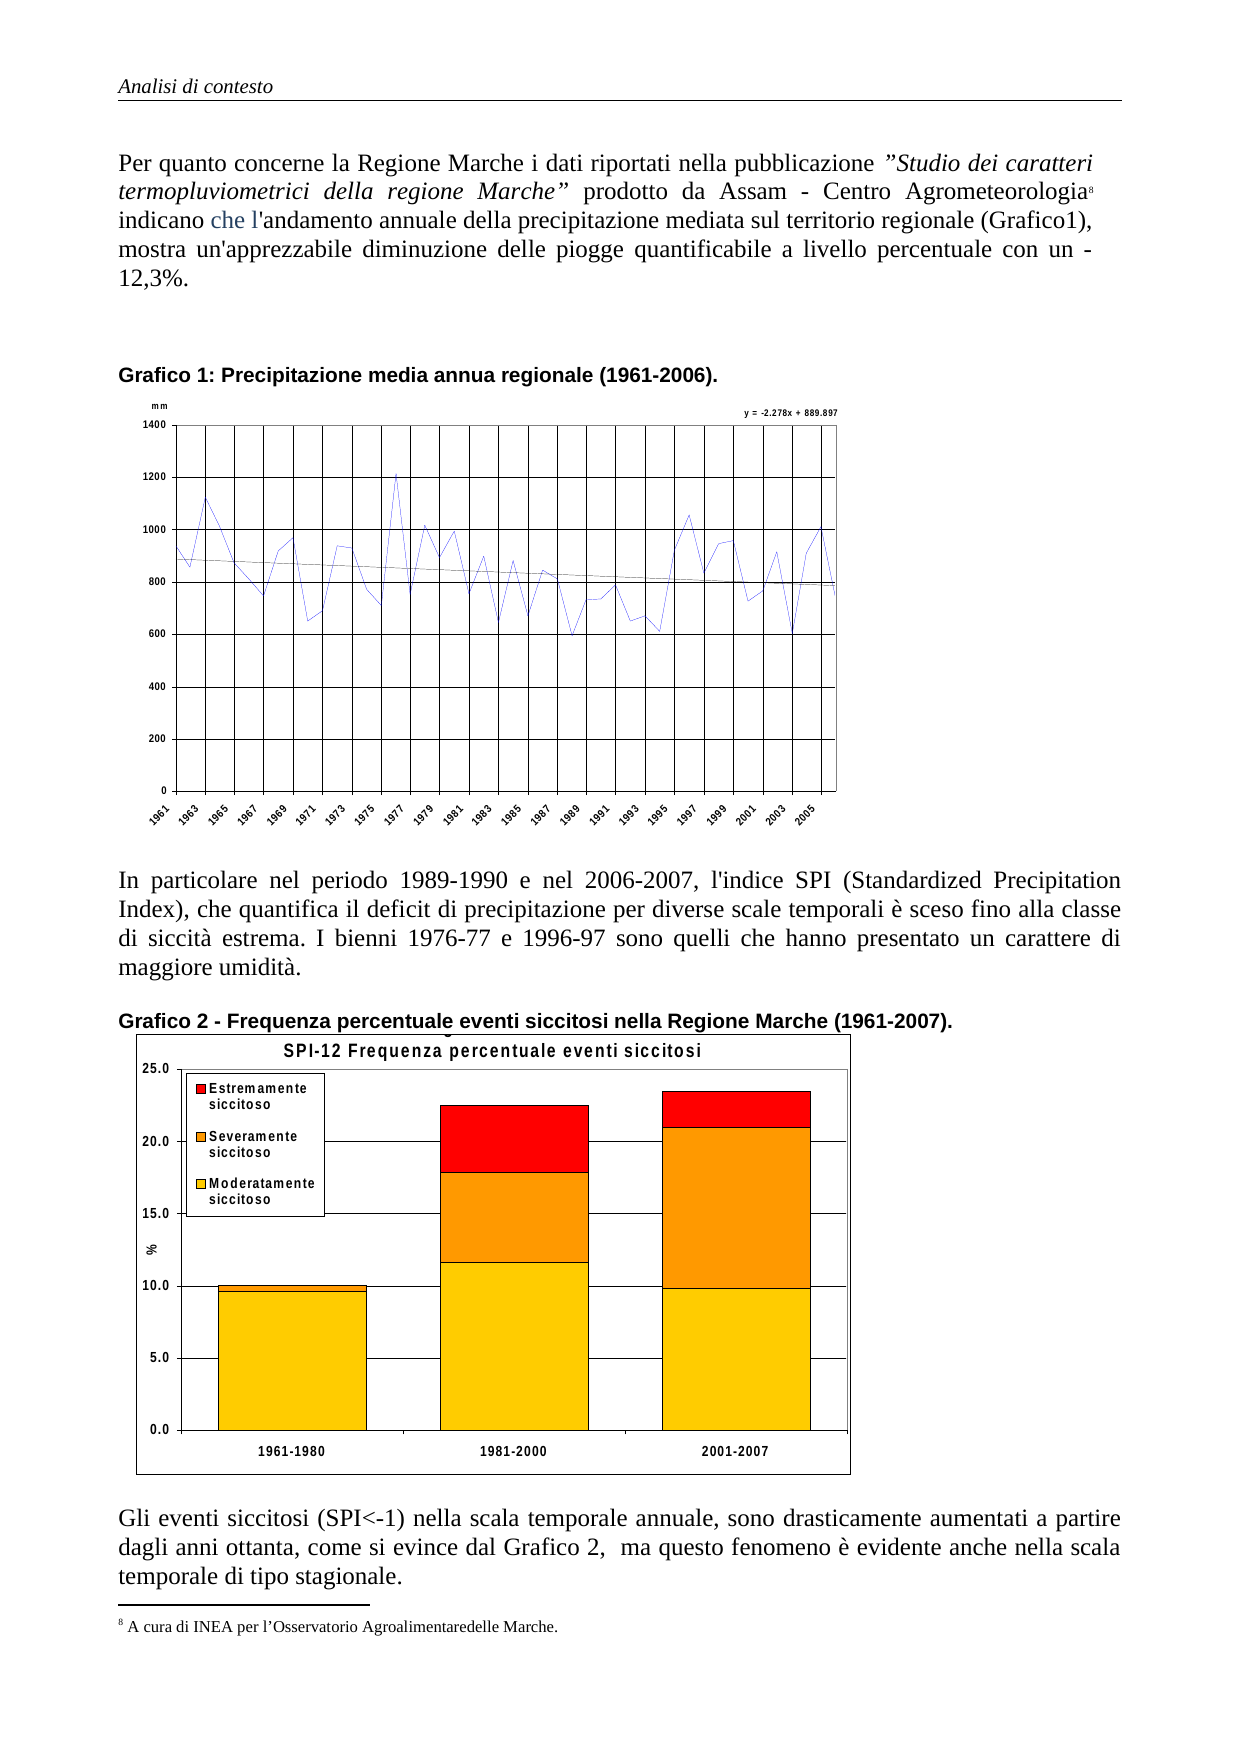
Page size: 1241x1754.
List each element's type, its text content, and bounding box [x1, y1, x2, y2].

text Gli eventi siccitosi (SPI<-1) nella scala temporale annuale, sono drasticamente aumentati a partire dagli anni ottanta, come si evince dal Grafico 2, ma questo fenomeno è evidente anche nella scala temporale di tipo stagionale. [118, 1503, 1122, 1590]
text Grafico 2 - Frequenza percentuale eventi siccitosi nella Regione Marche (1961-2007). [118, 1009, 1122, 1033]
text Per quanto concerne la Regione Marche i dati riportati nella pubblicazione ”Studio dei caratteri termopluviometrici della regione Marche” prodotto da Assam - Centro Agrometeorologia indicano che l'andamento annuale della precipitazione mediata sul territorio regionale (Grafico1), mostra un'apprezzabile diminuzione delle piogge quantificabile a livello percentuale con un -12,3%. [118, 148, 1093, 291]
text In particolare nel periodo 1989-1990 e nel 2006-2007, l'indice SPI (Standardized Precipitation Index), che quantifica il deficit di precipitazione per diverse scale temporali è sceso fino alla classe di siccità estrema. I bienni 1976-77 e 1996-97 sono quelli che hanno presentato un carattere di maggiore umidità. [118, 865, 1122, 980]
text Grafico 1: Precipitazione media annua regionale (1961-2006). [118, 363, 1122, 387]
